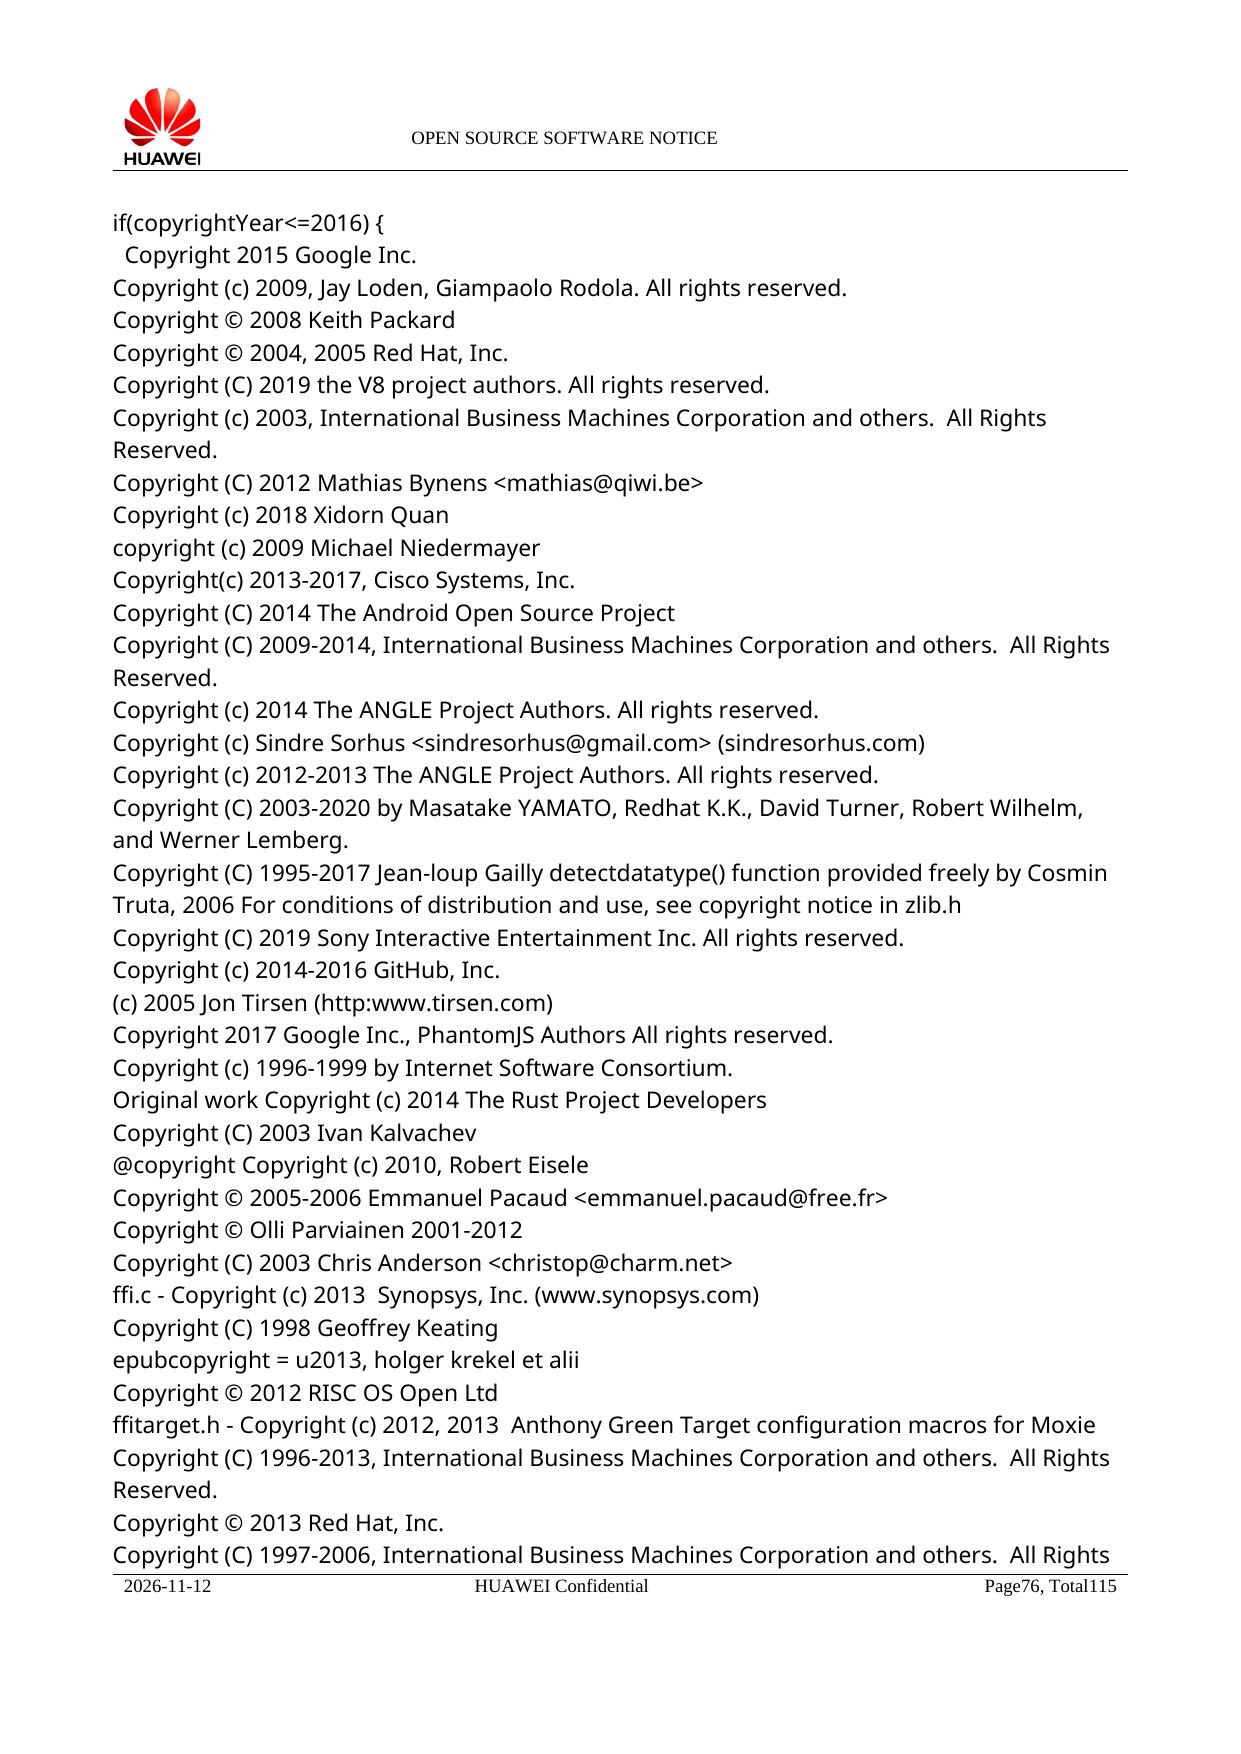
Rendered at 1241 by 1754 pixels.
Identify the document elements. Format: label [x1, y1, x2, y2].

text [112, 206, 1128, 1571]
picture [124, 88, 201, 165]
